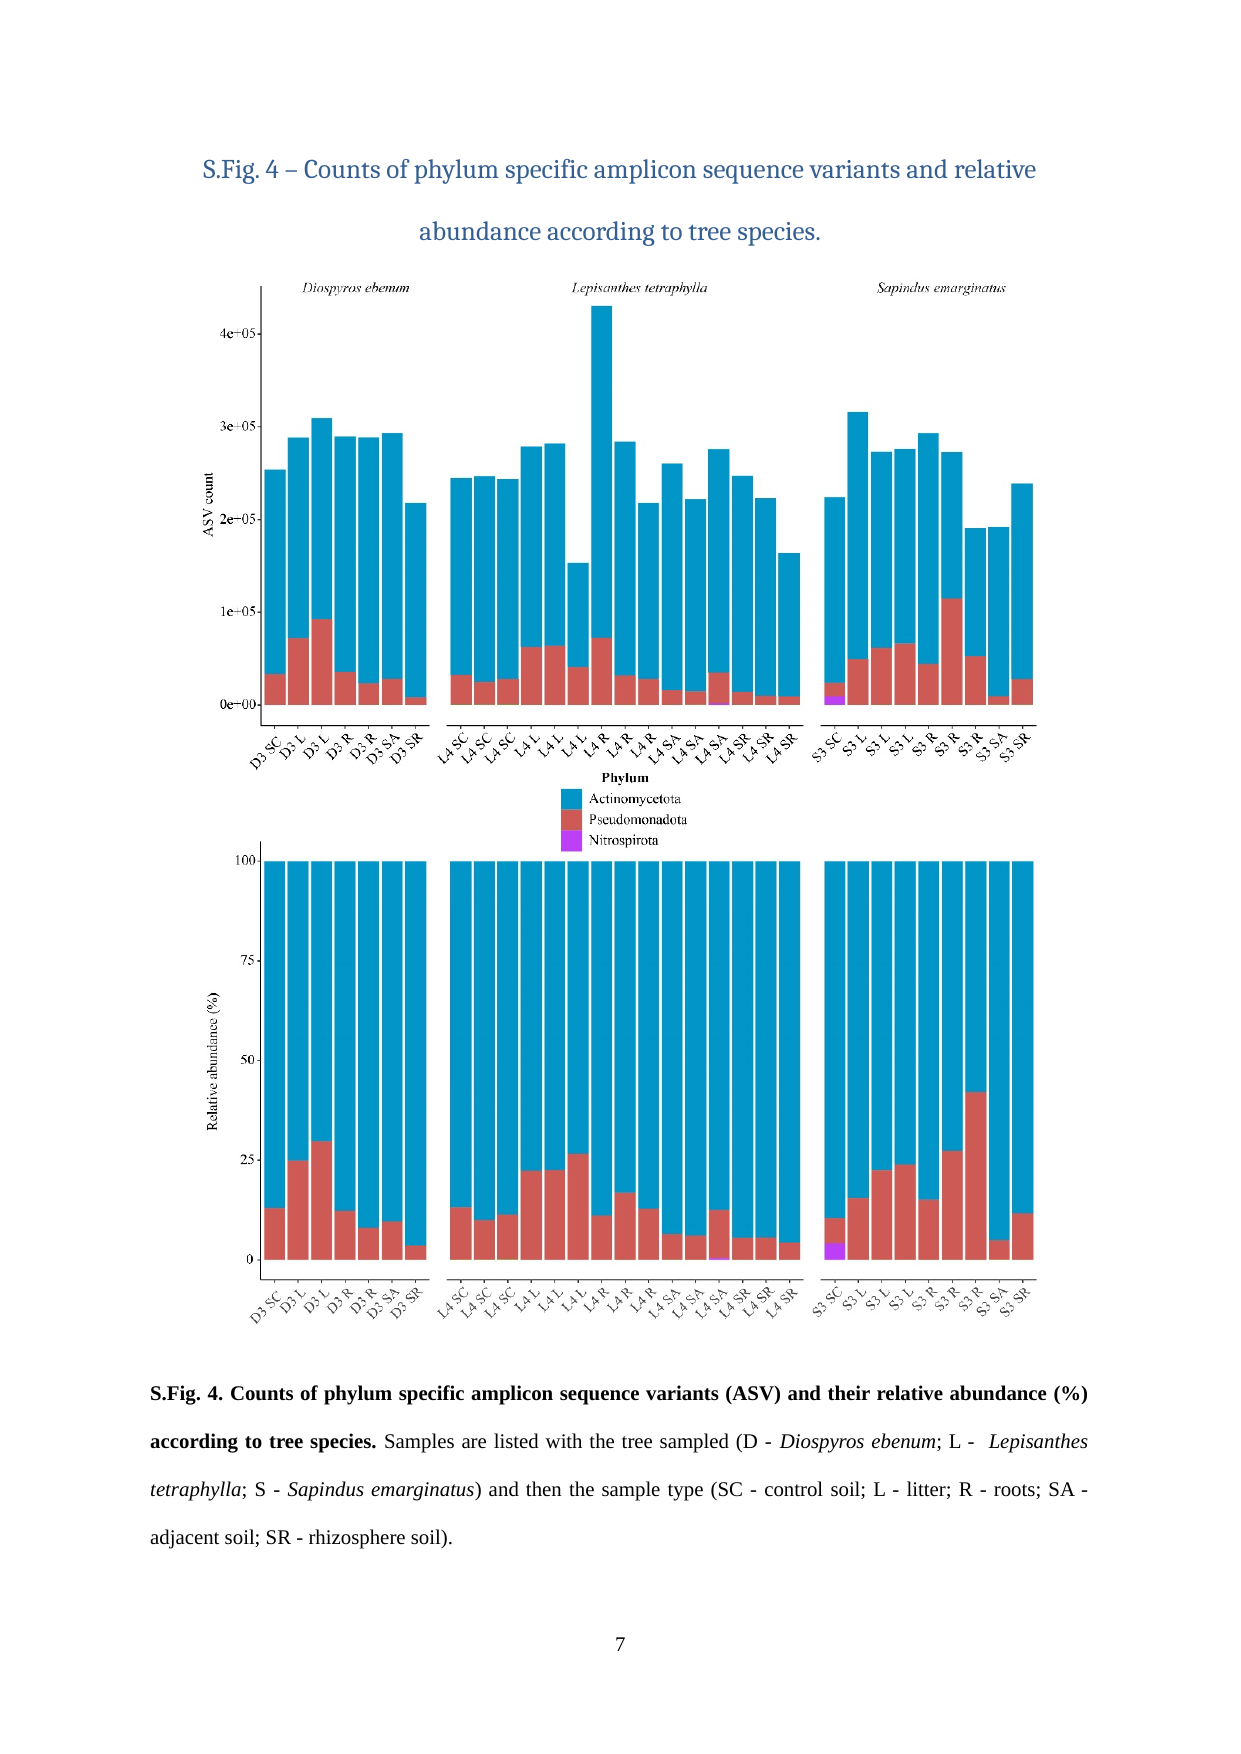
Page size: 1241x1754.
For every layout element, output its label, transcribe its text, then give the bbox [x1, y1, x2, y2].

subtitle S.Fig. 4 – Counts of phylum specific amplicon sequence variants and relative abundance according to tree species. [150, 154, 1090, 248]
text S.Fig. 4. Counts of phylum specific amplicon sequence variants (ASV) and their relative abundance (%) according to tree species. Samples are listed with the tree sampled (D - Diospyros ebenum; L - Lepisanthes tetraphylla; S - Sapindus emarginatus) and then the sample type (SC - control soil; L - litter; R - roots; SA - adjacent soil; SR - rhizosphere soil). [150, 1380, 1090, 1549]
picture [200, 278, 1040, 1340]
